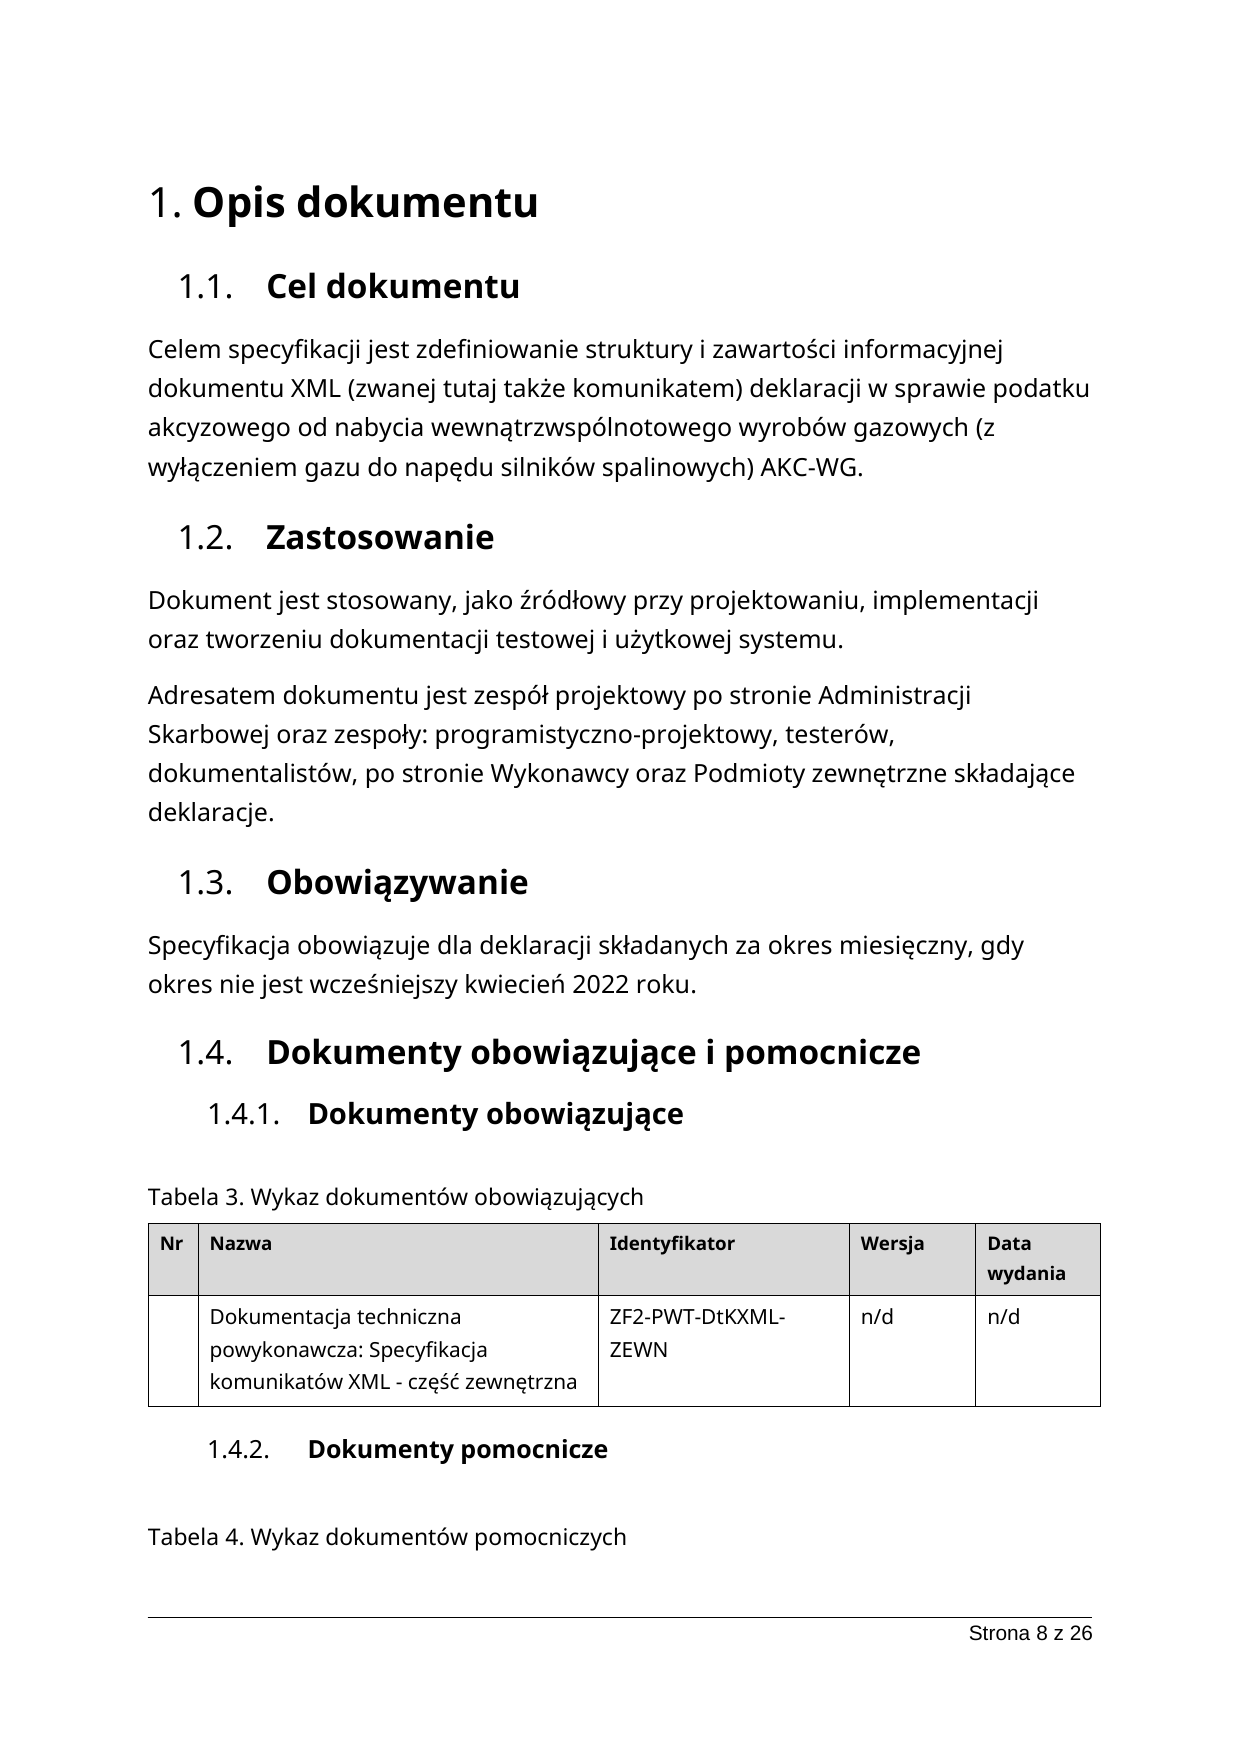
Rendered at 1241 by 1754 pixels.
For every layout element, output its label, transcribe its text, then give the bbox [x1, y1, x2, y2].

table_header Nazwa [199, 1224, 598, 1295]
subtitle Zastosowanie [177, 513, 1092, 559]
text Adresatem dokumentu jest zespół projektowy po stronie Administracji Skarbowej oraz zespoły: programistyczno-projektowy, testerów, dokumentalistów, po stronie Wykonawcy oraz Podmioty zewnętrzne składające deklaracje. [148, 677, 1092, 829]
table_cell [149, 1296, 198, 1406]
table_cell ZF2-PWT-DtKXML-ZEWN [599, 1296, 849, 1406]
text Specyfikacja obowiązuje dla deklaracji składanych za okres miesięczny, gdy okres nie jest wcześniejszy kwiecień 2022 roku. [148, 928, 1092, 1001]
table_cell n/d [850, 1296, 975, 1406]
table_cell Dokumentacja techniczna powykonawcza: Specyfikacja komunikatów XML - część zewnętrzna [199, 1296, 598, 1406]
subtitle Dokumenty obowiązujące [207, 1098, 1092, 1131]
table_cell n/d [976, 1296, 1100, 1406]
text Celem specyfikacji jest zdefiniowanie struktury i zawartości informacyjnej dokumentu XML (zwanej tutaj także komunikatem) deklaracji w sprawie podatku akcyzowego od nabycia wewnątrzwspólnotowego wyrobów gazowych (z wyłączeniem gazu do napędu silników spalinowych) AKC-WG. [148, 332, 1092, 483]
subtitle Dokumenty obowiązujące i pomocnicze [177, 1031, 1092, 1073]
table_header Identyfikator [599, 1224, 849, 1295]
subtitle Dokumenty pomocnicze [207, 1432, 1092, 1466]
subtitle Cel dokumentu [177, 263, 1092, 308]
text Dokument jest stosowany, jako źródłowy przy projektowaniu, implementacji oraz tworzeniu dokumentacji testowej i użytkowej systemu. [148, 582, 1092, 656]
text Tabela 4. Wykaz dokumentów pomocniczych [148, 1521, 1092, 1552]
text Tabela 3. Wykaz dokumentów obowiązujących [148, 1181, 1092, 1212]
subtitle Opis dokumentu [148, 173, 1092, 229]
table_header Data wydania [976, 1224, 1100, 1295]
table_header Nr [149, 1224, 198, 1295]
table_header Wersja [850, 1224, 975, 1295]
subtitle Obowiązywanie [177, 859, 1092, 904]
